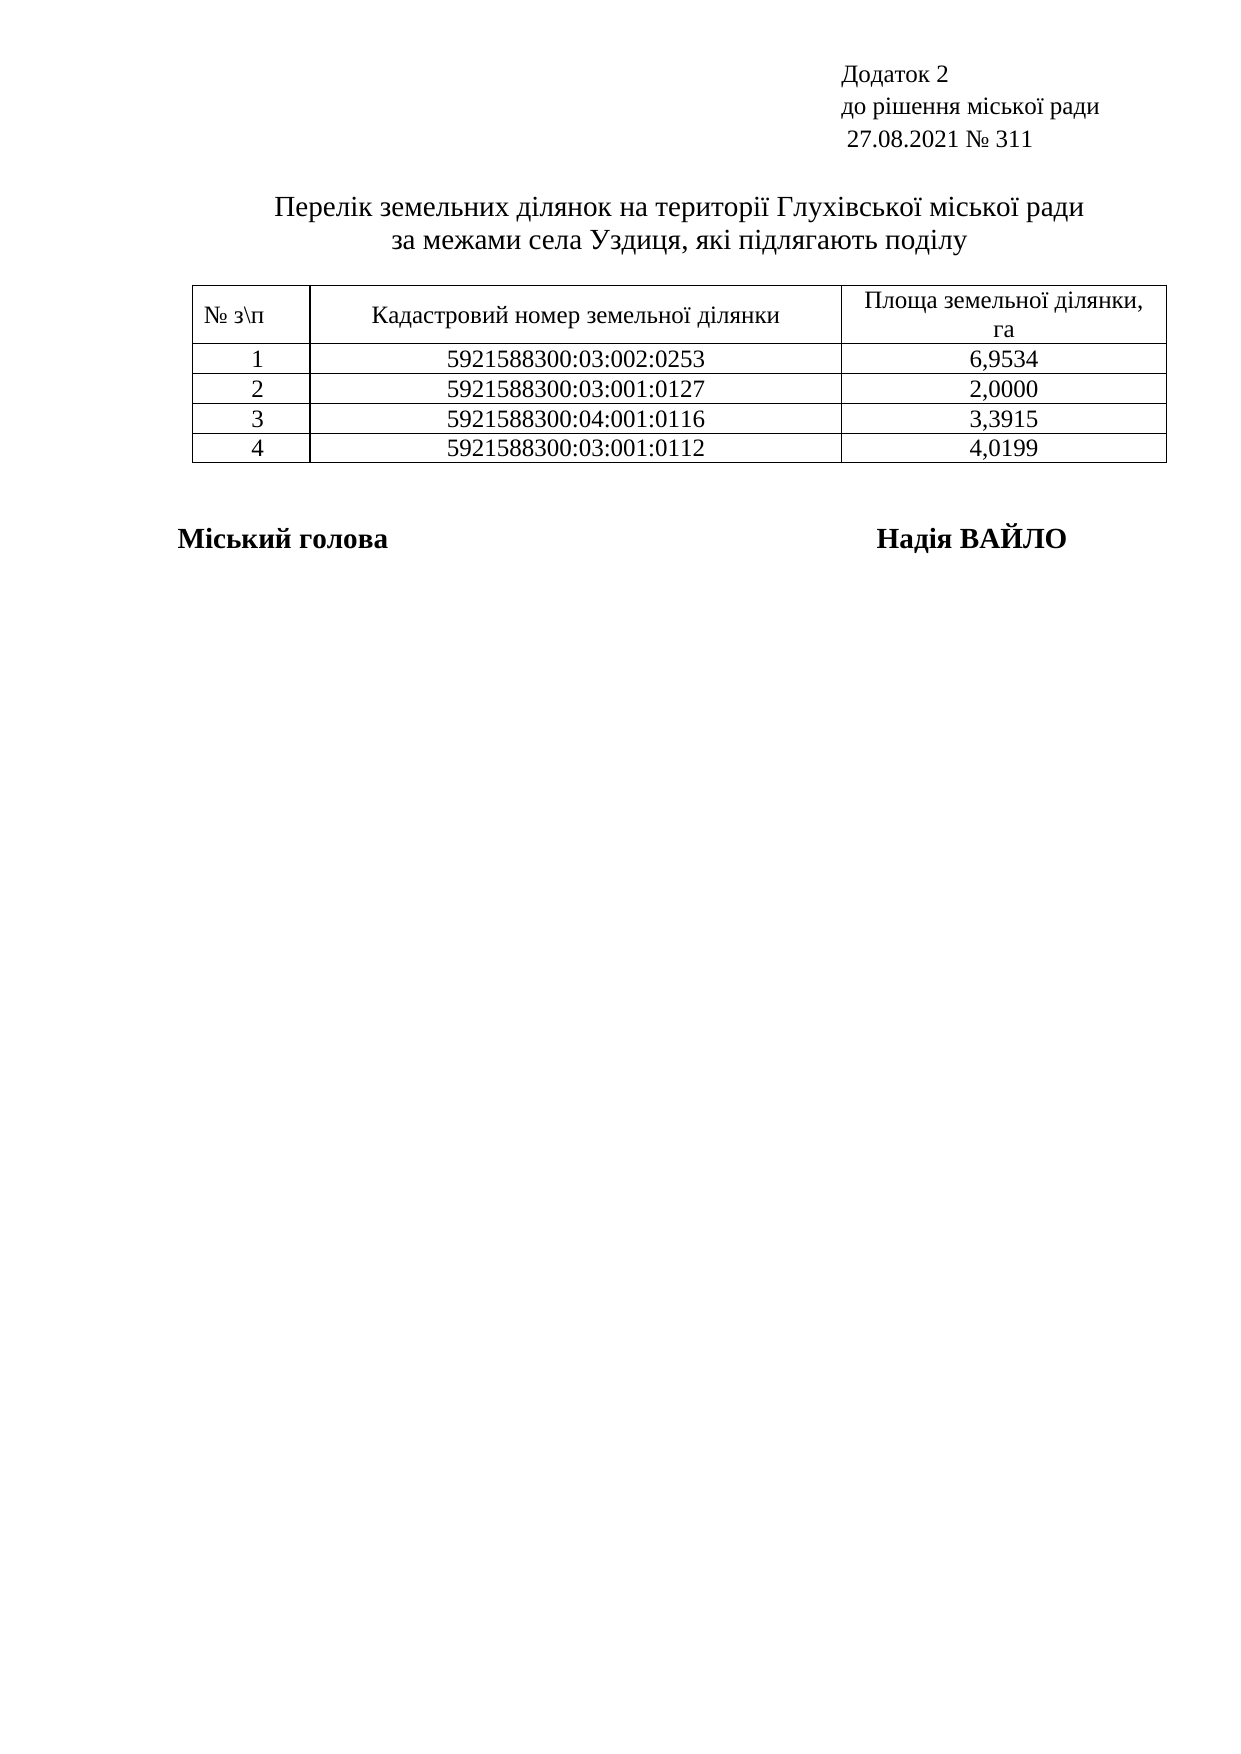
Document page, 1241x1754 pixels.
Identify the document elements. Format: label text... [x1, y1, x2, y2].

table_cell [193, 404, 309, 432]
table_cell 5921588300:03:002:0253 [311, 344, 841, 373]
text до рішення міської ради [841, 91, 1181, 120]
text Додаток 2 [841, 59, 1181, 88]
table_header Кадастровий номер земельної ділянки [311, 286, 841, 343]
table_cell [193, 374, 309, 403]
text Перелік земельних ділянок на території Глухівської міської ради [177, 189, 1181, 222]
table_cell 2,0000 [842, 374, 1166, 403]
table_cell [193, 344, 309, 373]
text Міський голова Надія ВАЙЛО [177, 521, 1181, 554]
table_cell 3,3915 [842, 404, 1166, 432]
text 27.08.2021 № 311 [841, 124, 1181, 153]
table_header № з\п [193, 286, 309, 343]
table_cell 5921588300:04:001:0116 [311, 404, 841, 432]
table_header Площа земельної ділянки, га [842, 286, 1166, 343]
text за межами села Уздиця, які підлягають поділу [177, 222, 1181, 256]
table_cell 5921588300:03:001:0112 [311, 434, 841, 462]
table_cell 4,0199 [842, 434, 1166, 462]
table_cell [193, 434, 309, 462]
table_cell 5921588300:03:001:0127 [311, 374, 841, 403]
table_cell 6,9534 [842, 344, 1166, 373]
